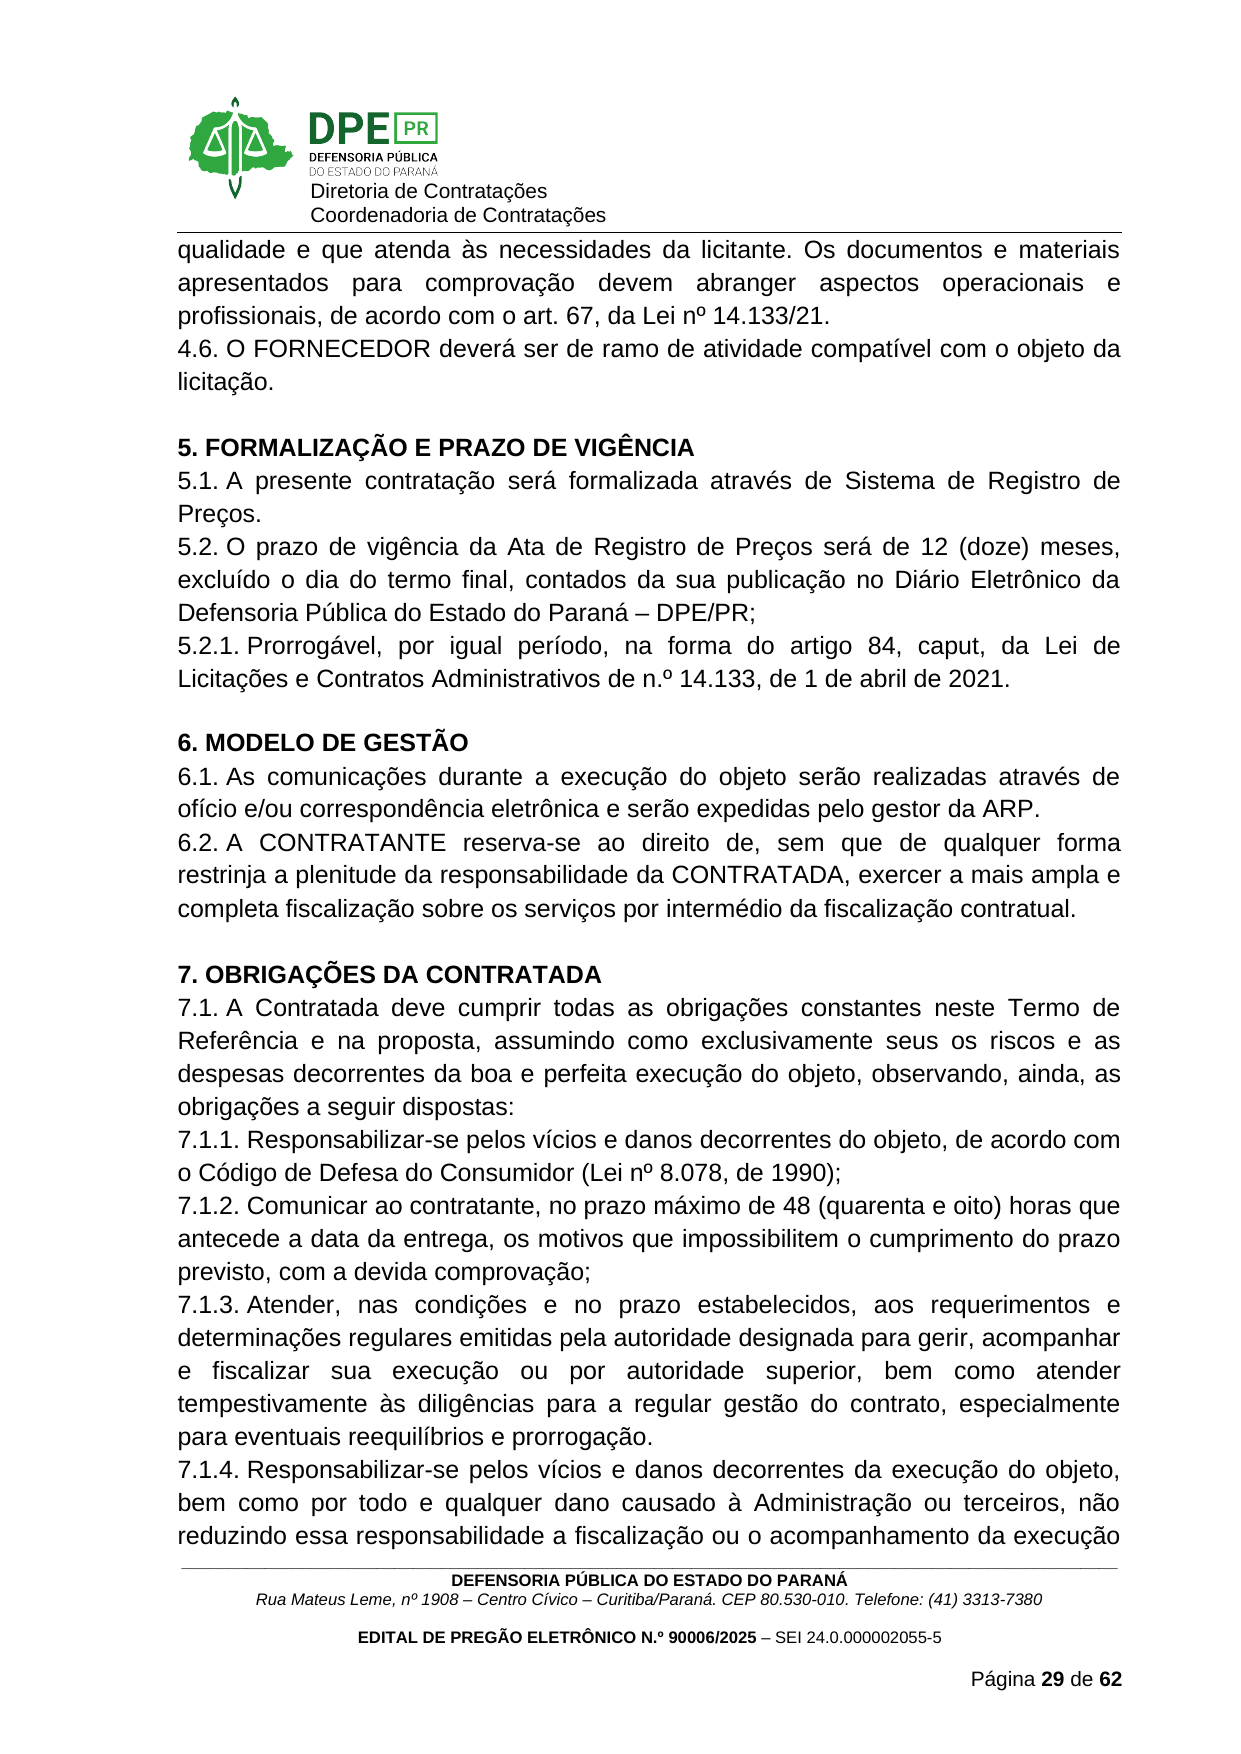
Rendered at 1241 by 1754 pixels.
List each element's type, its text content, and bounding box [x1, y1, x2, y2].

subtitle OBRIGAÇÕES DA CONTRATADA [177, 959, 1122, 988]
subtitle O prazo de vigência da Ata de Registro de Preços será de 12 (doze) meses, excluído o dia do termo final, contados da sua publicação no Diário Eletrônico da Defensoria Pública do Estado do Paraná – DPE/PR; [177, 532, 1122, 627]
subtitle MODELO DE GESTÃO [177, 728, 1122, 757]
subtitle A presente contratação será formalizada através de Sistema de Registro de Preços. [177, 466, 1122, 528]
subtitle FORMALIZAÇÃO E PRAZO DE VIGÊNCIA [177, 433, 1122, 462]
subtitle O FORNECEDOR deverá ser de ramo de atividade compatível com o objeto da licitação. [177, 334, 1122, 396]
subtitle A Contratada deve cumprir todas as obrigações constantes neste Termo de Referência e na proposta, assumindo como exclusivamente seus os riscos e as despesas decorrentes da boa e perfeita execução do objeto, observando, ainda, as obrigações a seguir dispostas: [177, 993, 1122, 1120]
picture [188, 96, 438, 200]
subtitle Prorrogável, por igual período, na forma do artigo 84, caput, da Lei de Licitações e Contratos Administrativos de n.º 14.133, de 1 de abril de 2021. [177, 631, 1122, 693]
subtitle A CONTRATANTE reserva-se ao direito de, sem que de qualquer forma restrinja a plenitude da responsabilidade da CONTRATADA, exercer a mais ampla e completa fiscalização sobre os serviços por intermédio da fiscalização contratual. [177, 827, 1122, 922]
subtitle Responsabilizar-se pelos vícios e danos decorrentes do objeto, de acordo com o Código de Defesa do Consumidor (Lei nº 8.078, de 1990); [177, 1125, 1122, 1186]
subtitle Atender, nas condições e no prazo estabelecidos, aos requerimentos e determinações regulares emitidas pela autoridade designada para gerir, acompanhar e fiscalizar sua execução ou por autoridade superior, bem como atender tempestivamente às diligências para a regular gestão do contrato, especialmente para eventuais reequilíbrios e prorrogação. [177, 1290, 1122, 1451]
subtitle Comunicar ao contratante, no prazo máximo de 48 (quarenta e oito) horas que antecede a data da entrega, os motivos que impossibilitem o cumprimento do prazo previsto, com a devida comprovação; [177, 1191, 1122, 1286]
subtitle As comunicações durante a execução do objeto serão realizadas através de ofício e/ou correspondência eletrônica e serão expedidas pelo gestor da ARP. [177, 761, 1122, 823]
